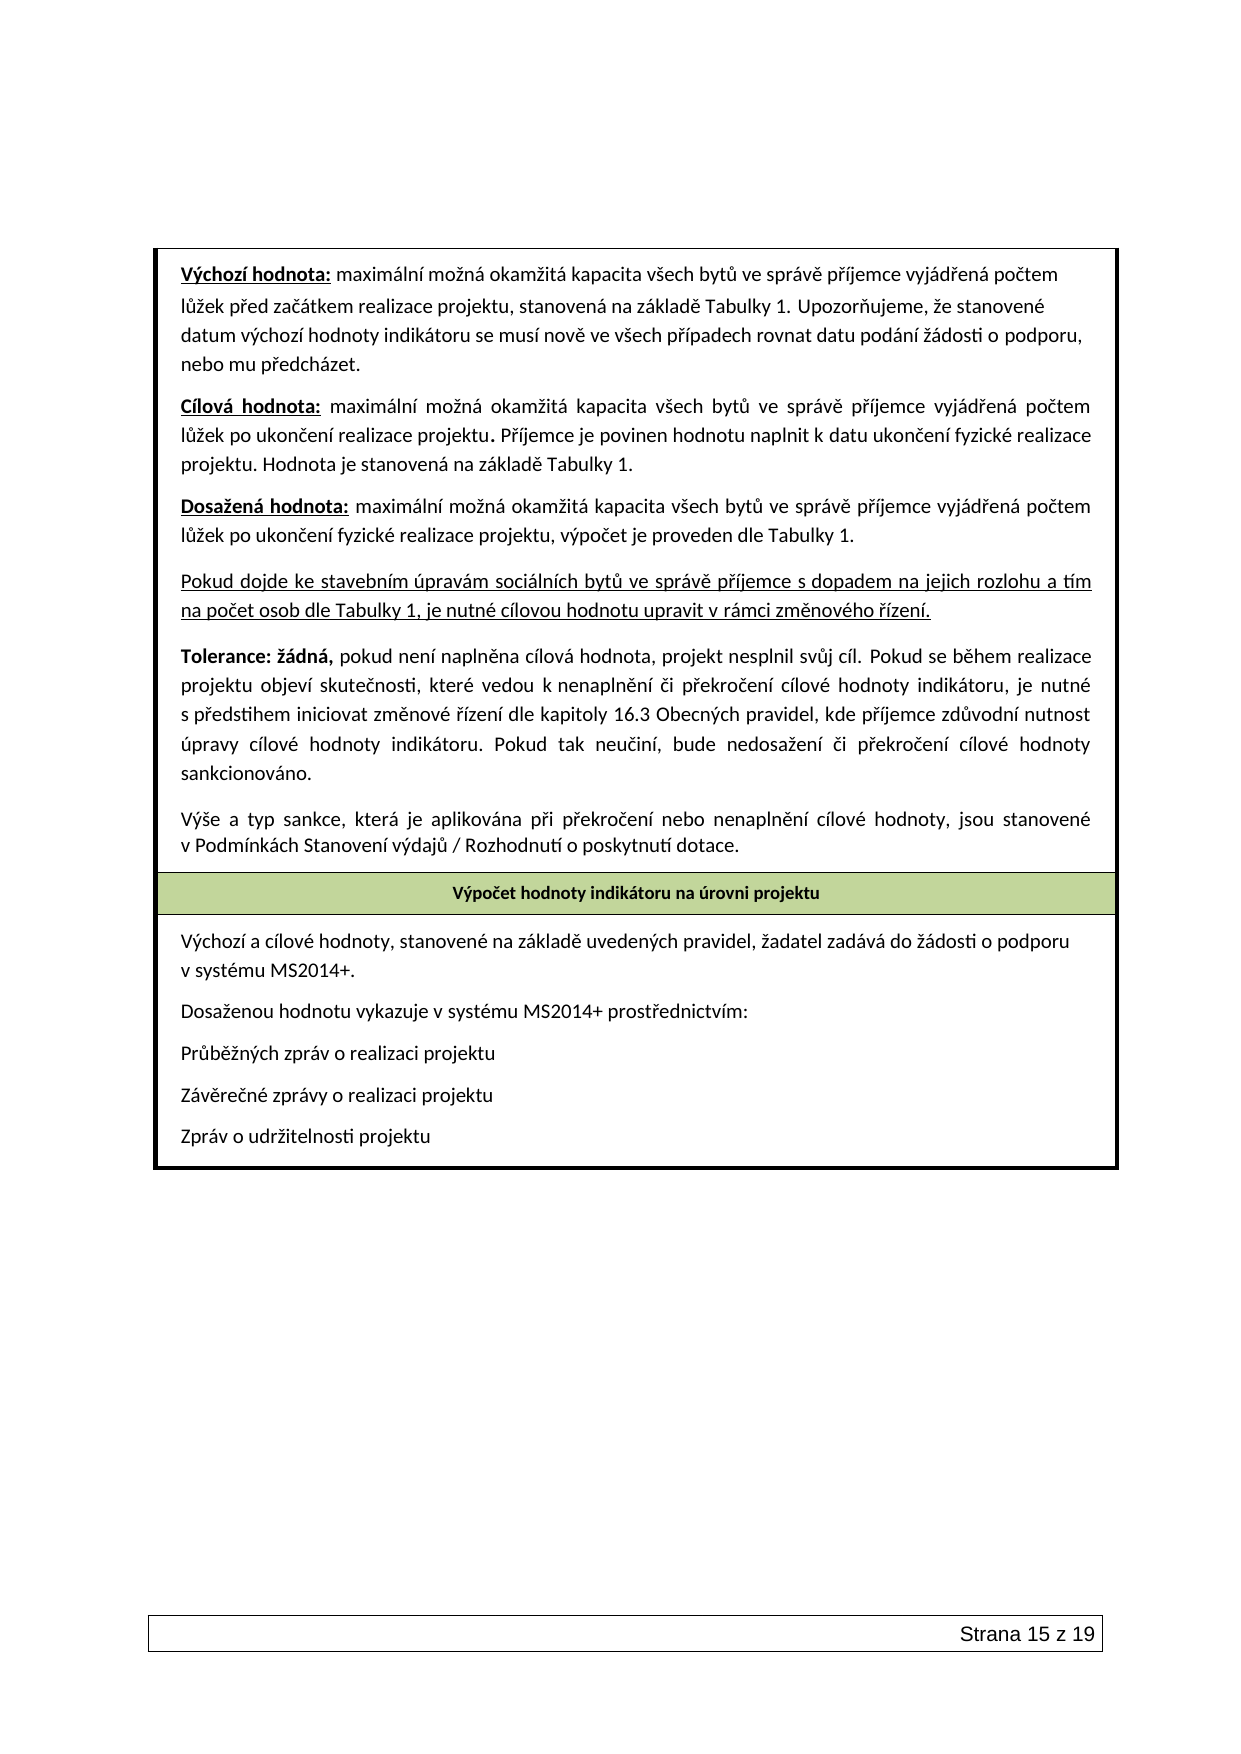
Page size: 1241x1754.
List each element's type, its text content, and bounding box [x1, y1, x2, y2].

table_cell Výchozí a cílové hodnoty, stanovené na základě uvedených pravidel, žadatel zadává do žádosti o podporu v systému MS2014+. Dosaženou hodnotu vykazuje v systému MS2014+ prostřednictvím: Průběžných zpráv o realizaci projektu Závěrečné zprávy o realizaci projektu Zpráv o udržitelnosti projektu [158, 915, 1115, 1166]
table_cell Výpočet hodnoty indikátoru na úrovni projektu [158, 873, 1115, 914]
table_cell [158, 249, 1115, 872]
